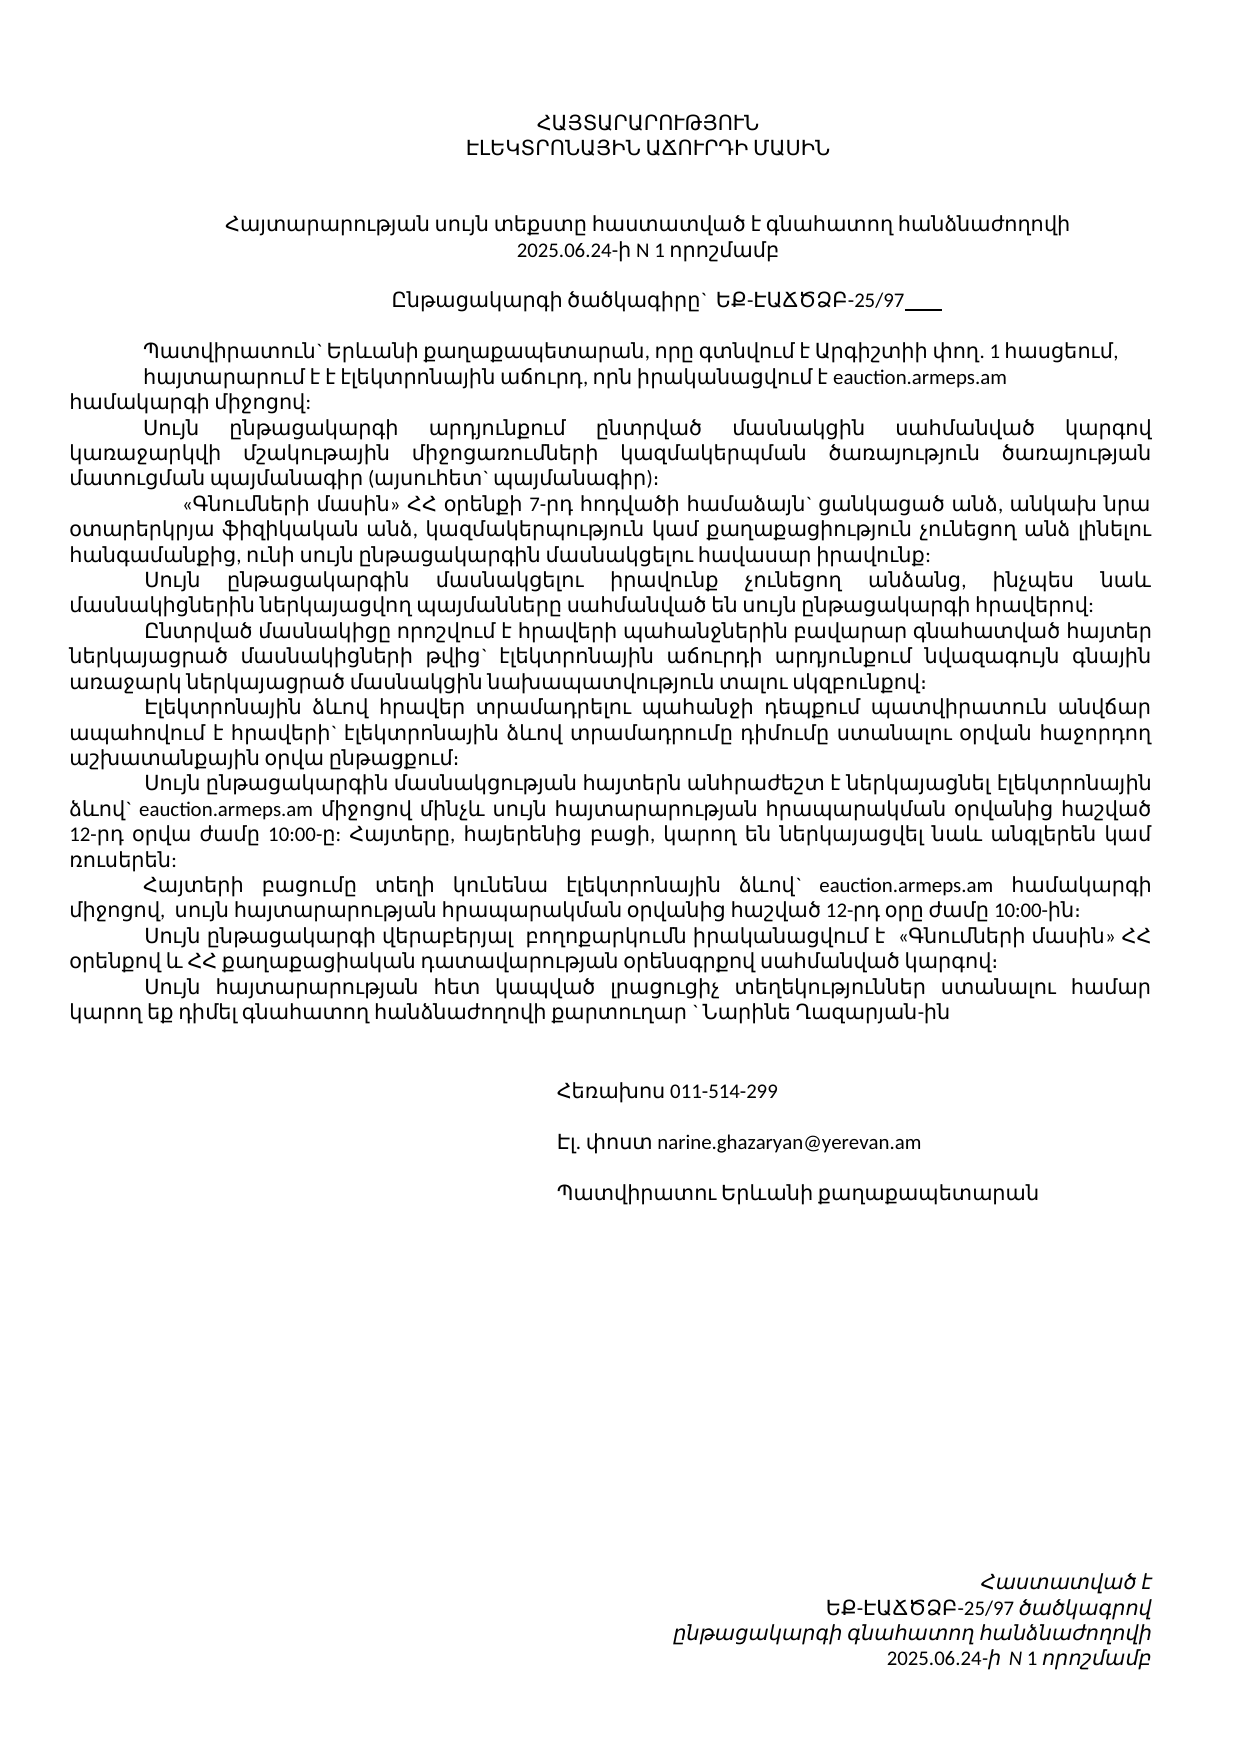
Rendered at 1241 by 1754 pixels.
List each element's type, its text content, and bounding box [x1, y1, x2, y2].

text 2025.06.24 -ի N 1 որոշմամբ [69, 237, 1152, 262]
text 2025.06.24 -ի N 1 որոշմամբ [69, 1646, 1152, 1671]
text Սույն ընթացակարգին մասնակցության հայտերն անհրաժեշտ է ներկայացնել էլեկտրոնային ձևով` eauction.armeps.am միջոցով մինչև սույն հայտարարության հրապարակման օրվանից հաշված 12-րդ օրվա ժամը 10:00-ը: Հայտերը, հայերենից բացի, կարող են ներկայացվել նաև անգլերեն կամ ռուսերեն: [69, 771, 1152, 872]
text ՀԱՅՏԱՐԱՐՈՒԹՅՈՒՆ [69, 110, 1152, 135]
text Էլեկտրոնային ձևով հրավեր տրամադրելու պահանջի դեպքում պատվիրատուն անվճար ապահովում է հրավերի` էլեկտրոնային ձևով տրամադրումը դիմումը ստանալու օրվան հաջորդող աշխատանքային օրվա ընթացքում։ [69, 694, 1152, 771]
text Էլ. փոստ narine.ghazaryan@yerevan.am [69, 1129, 1152, 1155]
text «Գնումների մասին» ՀՀ օրենքի 7-րդ հոդվածի համաձայն` ցանկացած անձ, անկախ նրա օտարերկրյա ֆիզիկական անձ, կազմակերպություն կամ քաղաքացիություն չունեցող անձ լինելու հանգամանքից, ունի սույն ընթացակարգին մասնակցելու հավասար իրավունք: [69, 491, 1152, 567]
text Ընտրված մասնակիցը որոշվում է հրավերի պահանջներին բավարար գնահատված հայտեր ներկայացրած մասնակիցների թվից` էլեկտրոնային աճուրդի արդյունքում նվազագույն գնային առաջարկ ներկայացրած մասնակցին նախապատվություն տալու սկզբունքով։ [69, 618, 1152, 694]
text Հեռախոս 011-514-299 [69, 1078, 1152, 1104]
text Սույն հայտարարության հետ կապված լրացուցիչ տեղեկություններ ստանալու համար կարող եք դիմել գնահատող հանձնաժողովի քարտուղար ` Նարինե Ղազարյան-ին [69, 974, 1152, 1025]
text Սույն ընթացակարգին մասնակցելու իրավունք չունեցող անձանց, ինչպես նաև մասնակիցներին ներկայացվող պայմանները սահմանված են սույն ընթացակարգի հրավերով: [69, 567, 1152, 618]
text Սույն ընթացակարգի արդյունքում ընտրված մասնակցին սահմանված կարգով կառաջարկվի մշակութային միջոցառումների կազմակերպման ծառայություն ծառայության մատուցման պայմանագիր (այսուհետ` պայմանագիր)։ [69, 415, 1152, 491]
text Հաստատված է [69, 1569, 1152, 1595]
text Սույն ընթացակարգի վերաբերյալ բողոքարկումն իրականացվում է «Գնումների մասին» ՀՀ օրենքով և ՀՀ քաղաքացիական դատավարության օրենսգրքով սահմանված կարգով։ [69, 923, 1152, 974]
text Պատվիրատուն` Երևանի քաղաքապետարան, որը գտնվում է Արգիշտիի փող. 1 հասցեում, [69, 338, 1152, 364]
text Հայտարարության սույն տեքստը հաստատված է գնահատող հանձնաժողովի [69, 211, 1152, 237]
text ԵՔ-ԷԱՃԾՁԲ-25/97 ծածկագրով [69, 1595, 1152, 1620]
text ԷԼԵԿՏՐՈՆԱՅԻՆ ԱՃՈՒՐԴԻ ՄԱՍԻՆ [69, 135, 1152, 161]
text Պատվիրատու Երևանի քաղաքապետարան [69, 1180, 1152, 1206]
text Ընթացակարգի ծածկագիրը` ԵՔ-ԷԱՃԾՁԲ-25/97 [69, 288, 1152, 313]
text հայտարարում է է էլեկտրոնային աճուրդ, որն իրականացվում է eauction.armeps.am համակարգի միջոցով: [69, 364, 1152, 415]
text Հայտերի բացումը տեղի կունենա էլեկտրոնային ձևով` eauction.armeps.am համակարգի միջոցով, սույն հայտարարության հրապարակման օրվանից հաշված 12-րդ օրը ժամը 10:00-ին։ [69, 872, 1152, 923]
text ընթացակարգի գնահատող հանձնաժողովի [69, 1620, 1152, 1646]
